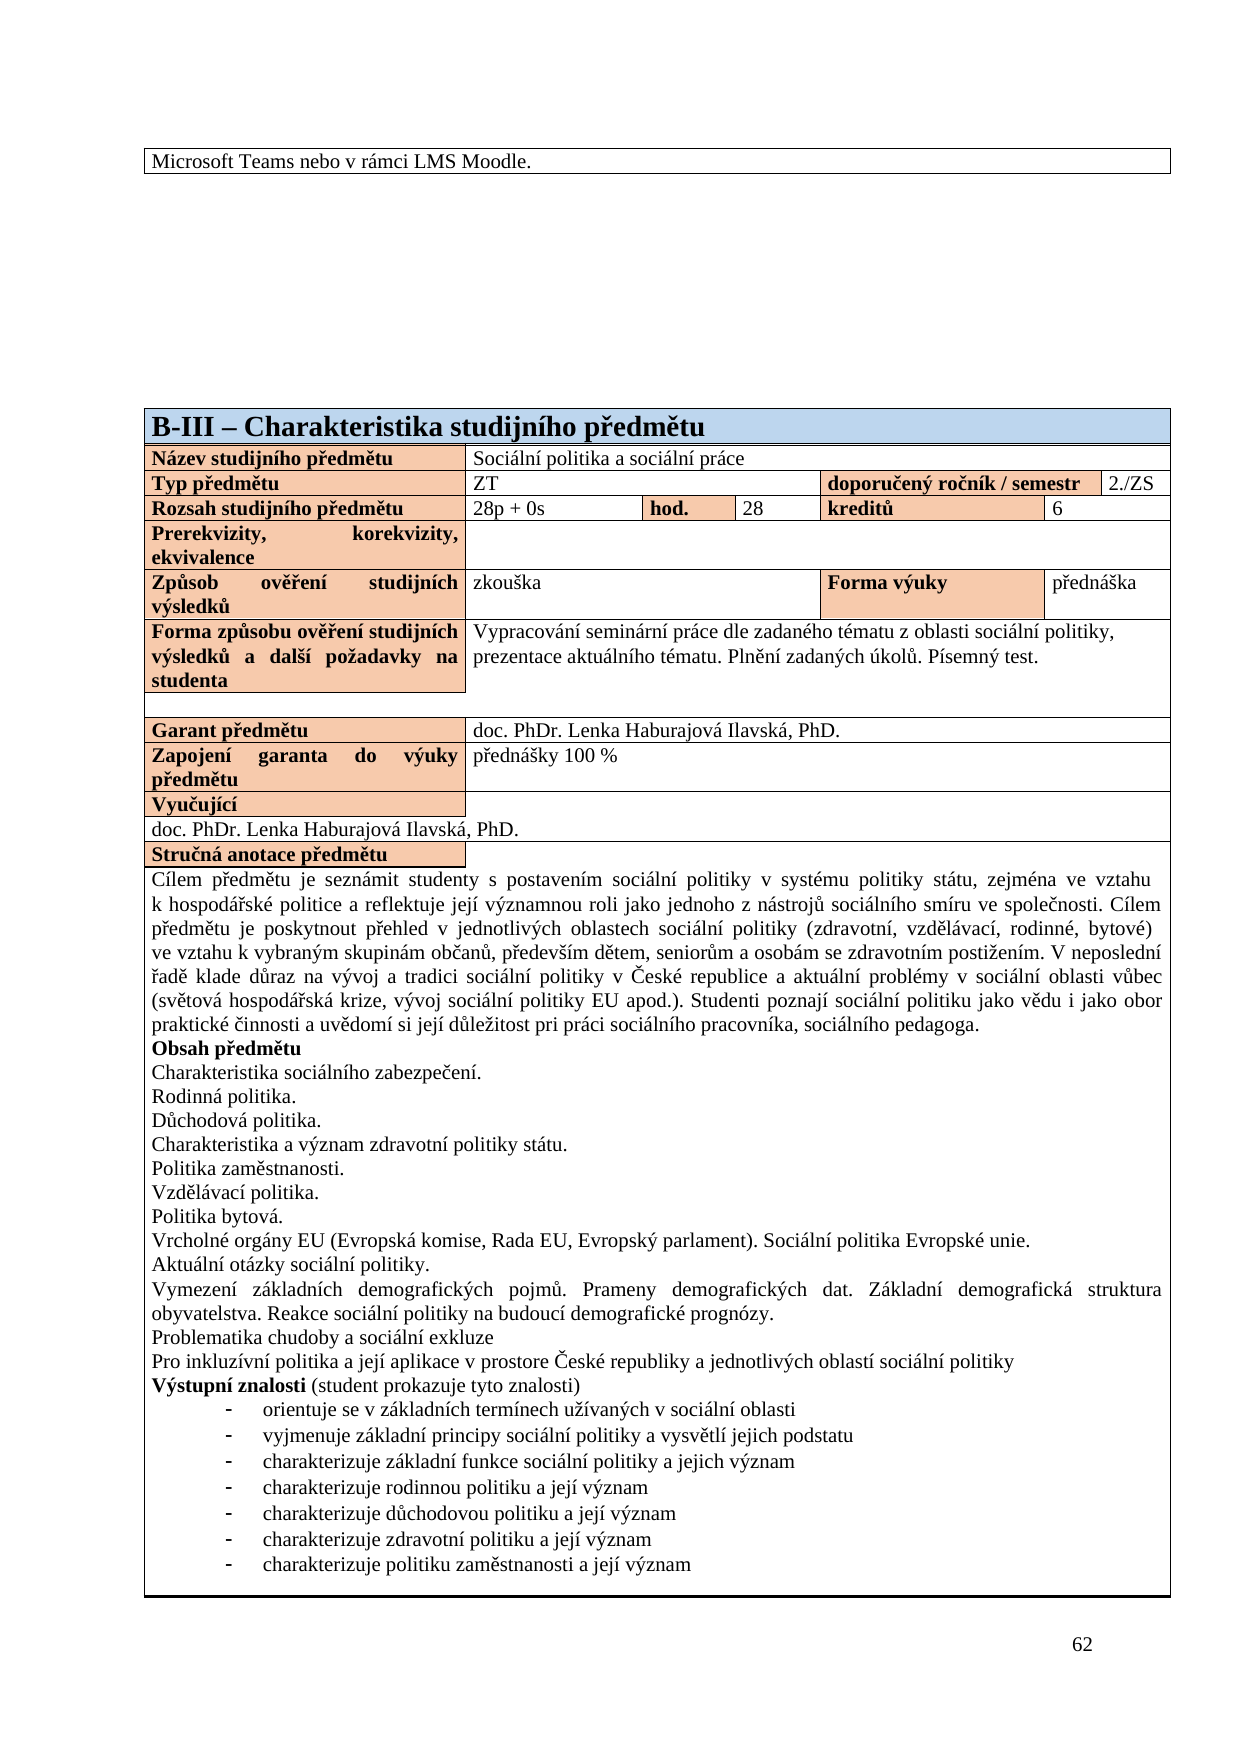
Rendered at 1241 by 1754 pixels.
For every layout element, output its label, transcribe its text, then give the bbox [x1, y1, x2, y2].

table_cell Název studijního předmětu [145, 446, 465, 470]
table_cell Sociální politika a sociální práce [466, 446, 1170, 470]
table_cell přednášky 100 % [466, 743, 1170, 791]
table_cell Vyučující [145, 792, 465, 816]
table_cell 28p + 0s [466, 496, 642, 520]
table_cell 28 [736, 496, 820, 520]
table_cell [466, 792, 1170, 816]
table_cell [145, 149, 1170, 173]
table_cell 2./ZS [1102, 471, 1170, 495]
table_cell Způsob ověření studijních výsledků [145, 570, 465, 618]
table_cell Forma způsobu ověření studijních výsledků a další požadavky na studenta [145, 620, 465, 692]
table_cell 6 [1045, 496, 1170, 520]
table_cell Forma výuky [821, 570, 1044, 618]
table_cell Garant předmětu [145, 718, 465, 742]
table_header B-III – Charakteristika studijního předmětu [145, 409, 1170, 443]
table_cell Rozsah studijního předmětu [145, 496, 465, 520]
table_cell doc. PhDr. Lenka Haburajová Ilavská, PhD. [466, 718, 1170, 742]
table_cell Vypracování seminární práce dle zadaného tématu z oblasti sociální politiky, prezentace aktuálního tématu. Plnění zadaných úkolů. Písemný test. [466, 620, 1170, 692]
table_cell [466, 521, 1170, 569]
table_cell zkouška [466, 570, 820, 618]
table_cell Stručná anotace předmětu [145, 842, 465, 866]
table_cell Typ předmětu [145, 471, 465, 495]
table_cell Prerekvizity, korekvizity, ekvivalence [145, 521, 465, 569]
table_cell doporučený ročník / semestr [821, 471, 1101, 495]
table_cell hod. [643, 496, 735, 520]
table_cell ZT [466, 471, 820, 495]
table_cell [466, 842, 1170, 866]
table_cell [145, 866, 1170, 1595]
table_cell Zapojení garanta do výuky předmětu [145, 743, 465, 791]
table_cell kreditů [821, 496, 1044, 520]
table_cell přednáška [1045, 570, 1170, 618]
table_cell doc. PhDr. Lenka Haburajová Ilavská, PhD. [145, 816, 1170, 841]
table_cell [145, 692, 1170, 717]
